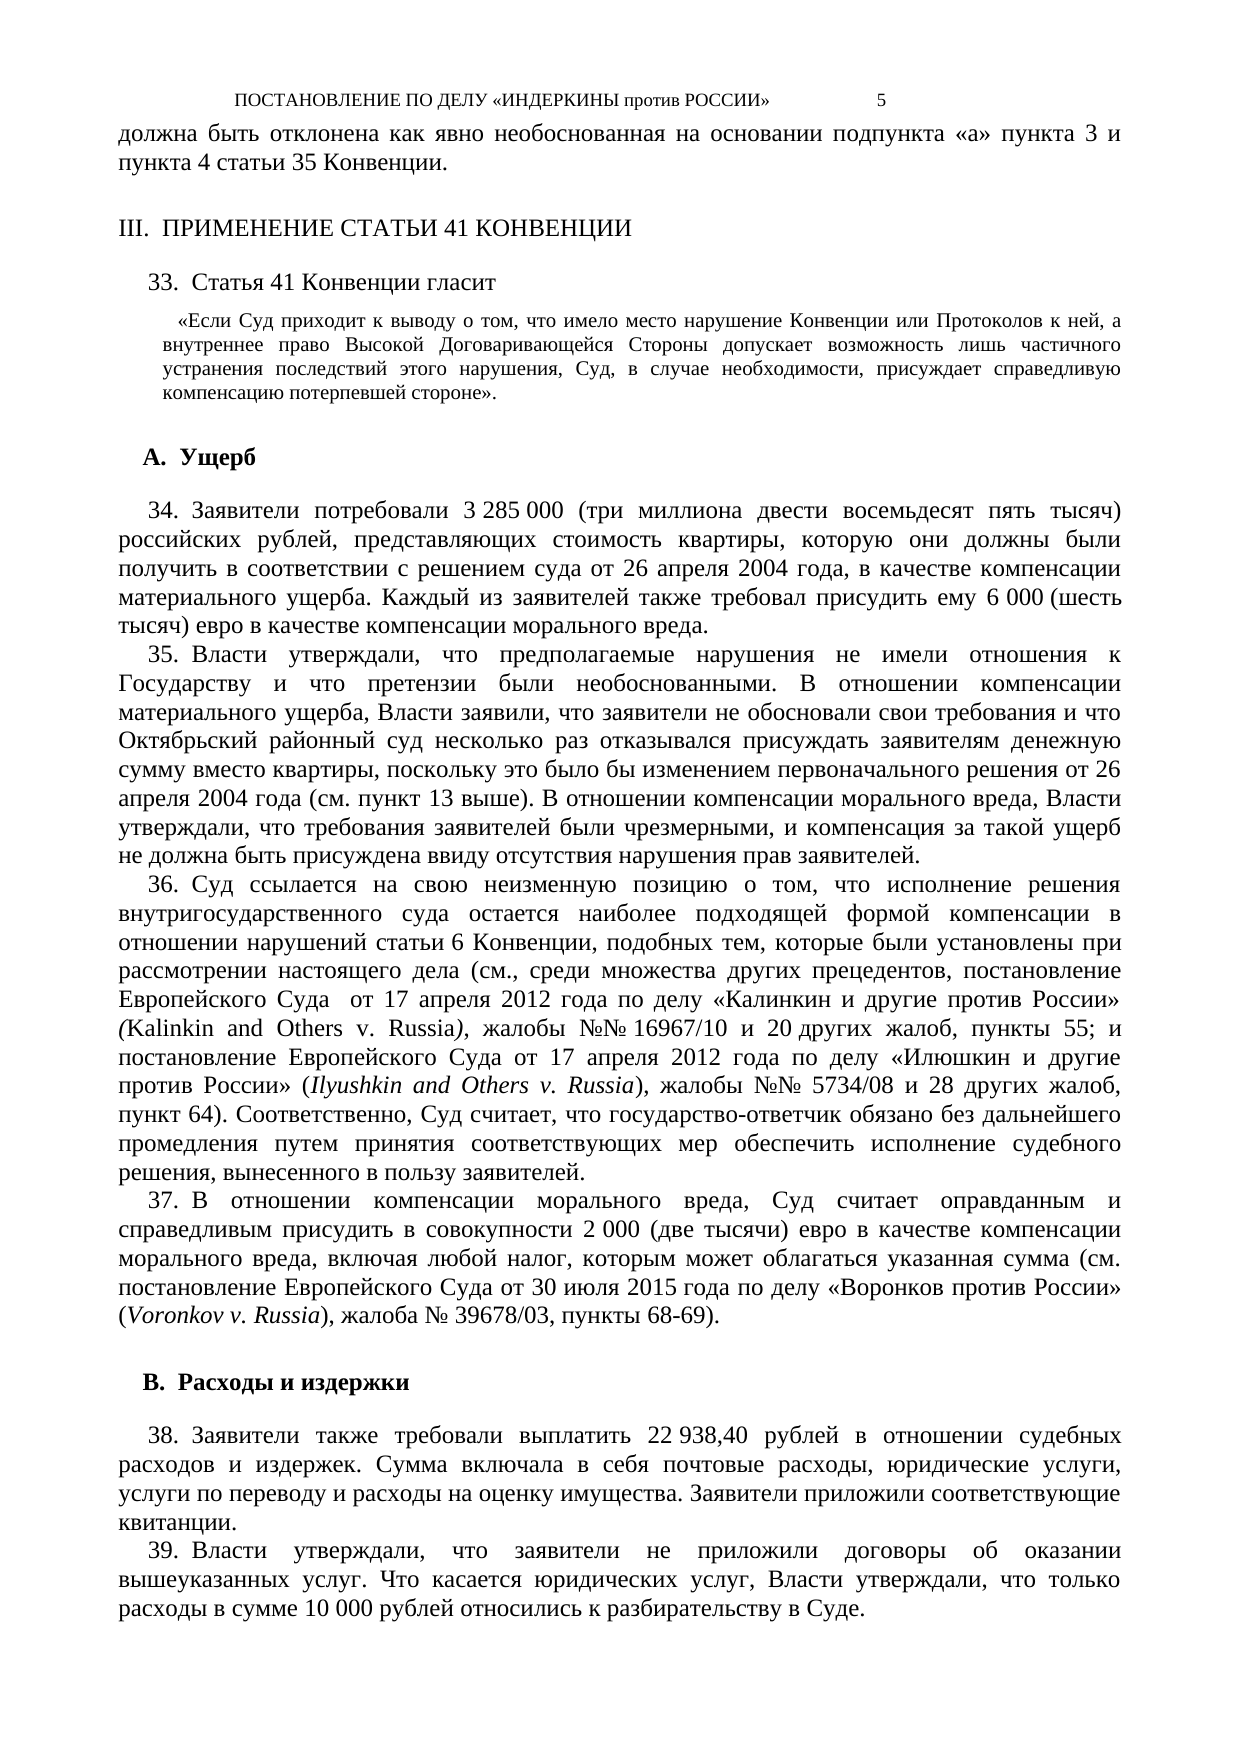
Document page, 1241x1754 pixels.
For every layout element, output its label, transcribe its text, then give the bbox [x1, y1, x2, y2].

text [118, 118, 1122, 176]
text 36. Суд ссылается на свою неизменную позицию о том, что исполнение решения внутригосударственного суда остается наиболее подходящей формой компенсации в отношении нарушений статьи 6 Конвенции, подобных тем, которые были установлены при рассмотрении настоящего дела (см., среди множества других прецедентов, постановление Европейского Суда от 17 апреля 2012 года по делу «Калинкин и другие против России» (Kalinkin and Others v. Russia), жалобы №№ 16967/10 и 20 других жалоб, пункты 55; и постановление Европейского Суда от 17 апреля 2012 года по делу «Илюшкин и другие против России» (Ilyushkin and Others v. Russia), жалобы №№ 5734/08 и 28 других жалоб, пункт 64). Соответственно, Суд считает, что государство-ответчик обязано без дальнейшего промедления путем принятия соответствующих мер обеспечить исполнение судебного решения, вынесенного в пользу заявителей. [118, 869, 1122, 1186]
text 33. Статья 41 Конвенции гласит [118, 267, 1122, 296]
subtitle III. ПРИМЕНЕНИЕ СТАТЬИ 41 КОНВЕНЦИИ [118, 213, 1122, 242]
text 34. Заявители потребовали 3 285 000 (три миллиона двести восемьдесят пять тысяч) российских рублей, представляющих стоимость квартиры, которую они должны были получить в соответствии с решением суда от 26 апреля 2004 года, в качестве компенсации материального ущерба. Каждый из заявителей также требовал присудить ему 6 000 (шесть тысяч) евро в качестве компенсации морального вреда. [118, 496, 1122, 639]
subtitle B. Расходы и издержки [142, 1367, 1122, 1396]
text «Если Суд приходит к выводу о том, что имело место нарушение Конвенции или Протоколов к ней, а внутреннее право Высокой Договаривающейся Стороны допускает возможность лишь частичного устранения последствий этого нарушения, Суд, в случае необходимости, присуждает справедливую компенсацию потерпевшей стороне». [162, 308, 1122, 404]
text 38. Заявители также требовали выплатить 22 938,40 рублей в отношении судебных расходов и издержек. Сумма включала в себя почтовые расходы, юридические услуги, услуги по переводу и расходы на оценку имущества. Заявители приложили соответствующие квитанции. [118, 1421, 1122, 1536]
text 39. Власти утверждали, что заявители не приложили договоры об оказании вышеуказанных услуг. Что касается юридических услуг, Власти утверждали, что только расходы в сумме 10 000 рублей относились к разбирательству в Суде. [118, 1536, 1122, 1622]
subtitle А. Ущерб [142, 442, 1122, 471]
text 35. Власти утверждали, что предполагаемые нарушения не имели отношения к Государству и что претензии были необоснованными. В отношении компенсации материального ущерба, Власти заявили, что заявители не обосновали свои требования и что Октябрьский районный суд несколько раз отказывался присуждать заявителям денежную сумму вместо квартиры, поскольку это было бы изменением первоначального решения от 26 апреля 2004 года (см. пункт 13 выше). В отношении компенсации морального вреда, Власти утверждали, что требования заявителей были чрезмерными, и компенсация за такой ущерб не должна быть присуждена ввиду отсутствия нарушения прав заявителей. [118, 639, 1122, 869]
text 37. В отношении компенсации морального вреда, Суд считает оправданным и справедливым присудить в совокупности 2 000 (две тысячи) евро в качестве компенсации морального вреда, включая любой налог, которым может облагаться указанная сумма (см. постановление Европейского Суда от 30 июля 2015 года по делу «Воронков против России» (Voronkov v. Russia), жалоба № 39678/03, пункты 68-69). [118, 1186, 1122, 1329]
